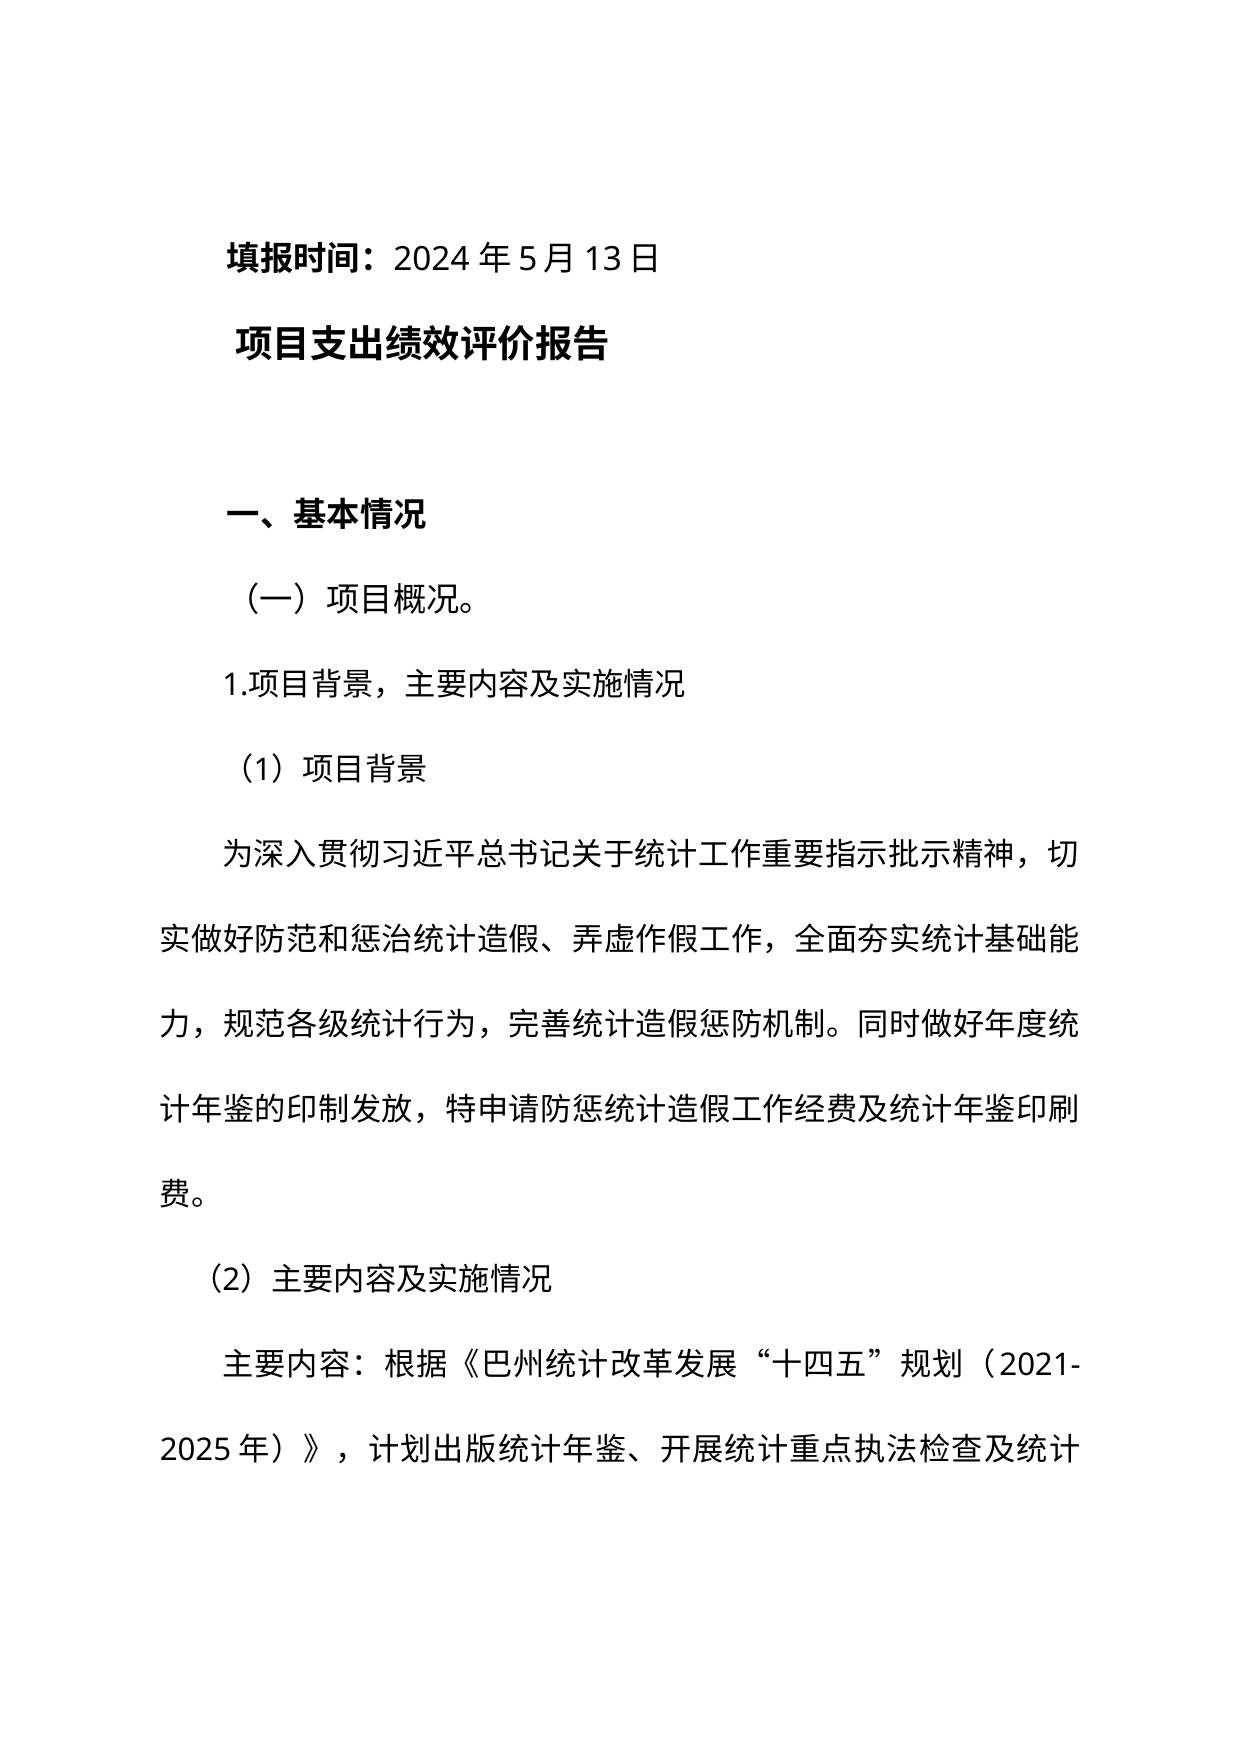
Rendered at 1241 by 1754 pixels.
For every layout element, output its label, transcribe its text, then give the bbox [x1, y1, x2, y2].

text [159, 1319, 1081, 1489]
list 为深入贯彻习近平总书记关于统计工作重要指示批示精神，切实做好防范和惩治统计造假、弄虚作假工作，全面夯实统计基础能力，规范各级统计行为，完善统计造假惩防机制。同时做好年度统计年鉴的印制发放，特申请防惩统计造假工作经费及统计年鉴印刷费。 [159, 809, 1081, 1234]
text 填报时间：2024 年5月13日 [159, 214, 1081, 299]
list （1）项目背景 [159, 724, 1081, 809]
text （2）主要内容及实施情况 [159, 1234, 1081, 1319]
subtitle 一、基本情况 [159, 469, 1081, 554]
text 项目支出绩效评价报告 [159, 299, 1081, 384]
subtitle （一）项目概况。 [159, 554, 1081, 639]
list 1.项目背景，主要内容及实施情况 [159, 639, 1081, 724]
